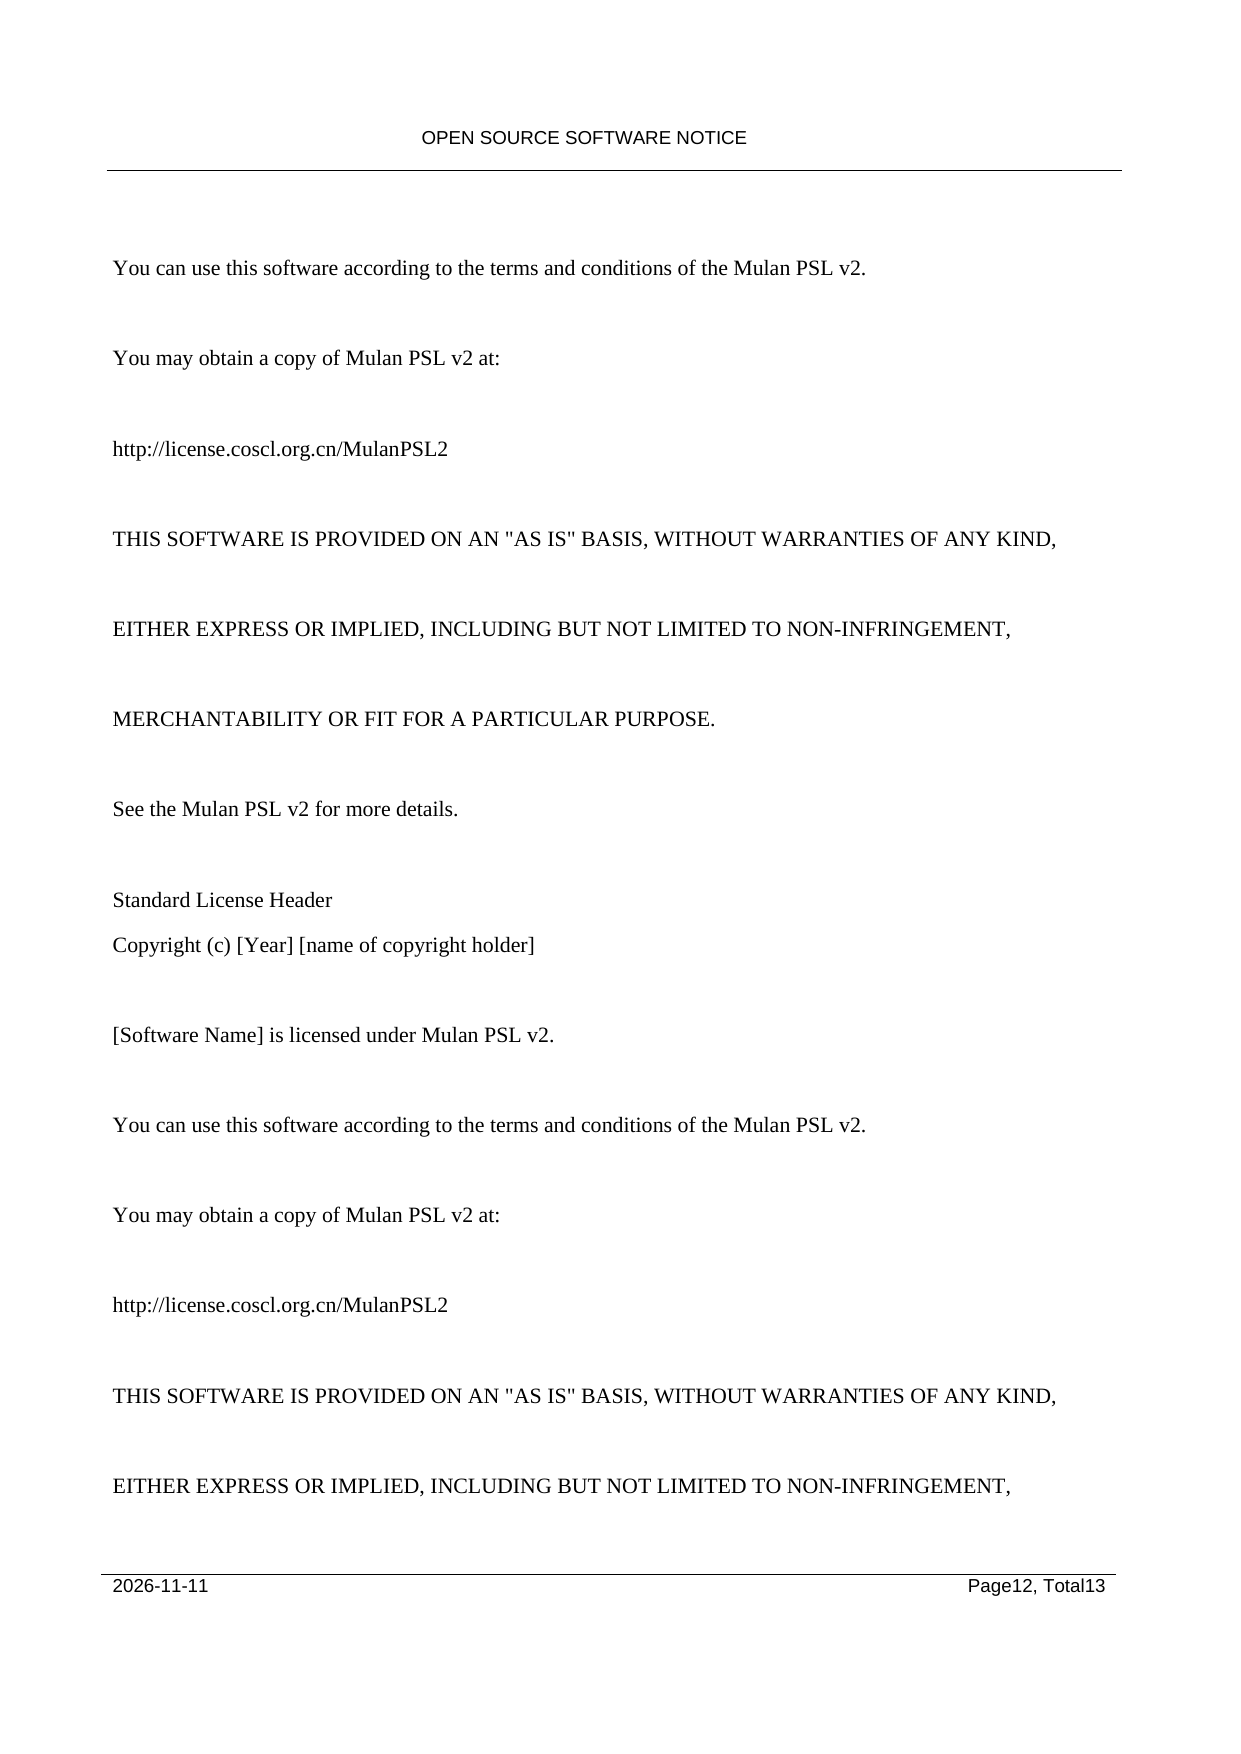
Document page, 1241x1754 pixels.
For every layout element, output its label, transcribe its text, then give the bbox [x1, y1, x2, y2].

text EITHER EXPRESS OR IMPLIED, INCLUDING BUT NOT LIMITED TO NON-INFRINGEMENT, [112, 1469, 1128, 1502]
text You can use this software according to the terms and conditions of the Mulan PSL v2. [112, 251, 1128, 284]
text Copyright (c) [Year] [name of copyright holder] [112, 928, 1128, 961]
text http://license.coscl.org.cn/MulanPSL2 [112, 1289, 1128, 1321]
text You may obtain a copy of Mulan PSL v2 at: [112, 342, 1128, 374]
text You can use this software according to the terms and conditions of the Mulan PSL v2. [112, 1108, 1128, 1141]
text http://license.coscl.org.cn/MulanPSL2 [112, 432, 1128, 464]
text See the Mulan PSL v2 for more details. [112, 793, 1128, 825]
text EITHER EXPRESS OR IMPLIED, INCLUDING BUT NOT LIMITED TO NON-INFRINGEMENT, [112, 612, 1128, 645]
text THIS SOFTWARE IS PROVIDED ON AN "AS IS" BASIS, WITHOUT WARRANTIES OF ANY KIND, [112, 1379, 1128, 1412]
text Standard License Header [112, 883, 1128, 915]
text You may obtain a copy of Mulan PSL v2 at: [112, 1199, 1128, 1231]
text [Software Name] is licensed under Mulan PSL v2. [112, 1018, 1128, 1051]
text THIS SOFTWARE IS PROVIDED ON AN "AS IS" BASIS, WITHOUT WARRANTIES OF ANY KIND, [112, 522, 1128, 554]
text MERCHANTABILITY OR FIT FOR A PARTICULAR PURPOSE. [112, 702, 1128, 735]
